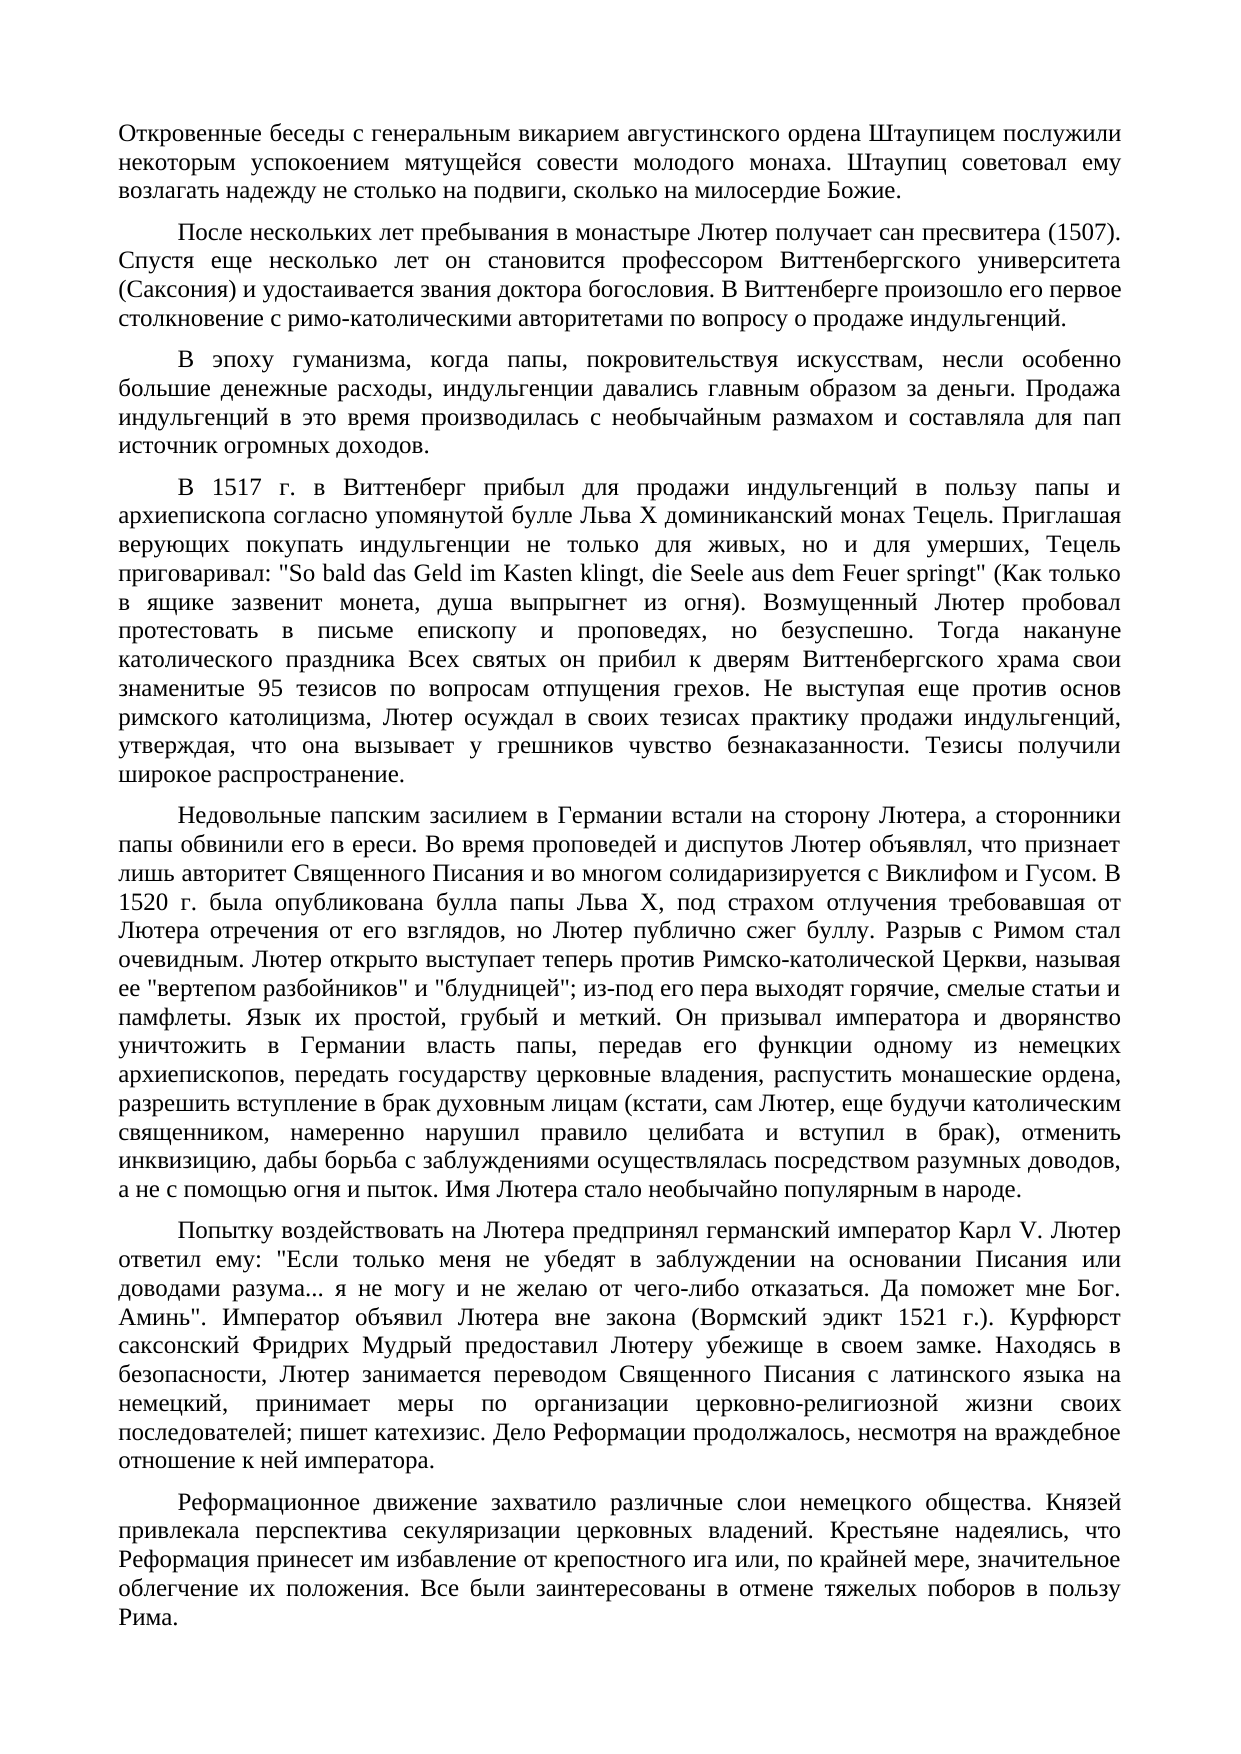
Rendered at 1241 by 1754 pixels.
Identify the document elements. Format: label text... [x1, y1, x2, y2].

text В 1517 г. в Виттенберг прибыл для продажи индульгенций в пользу папы и архиепископа согласно упомянутой булле Льва Х доминиканский монах Тецель. Приглашая верующих покупать индульгенции не только для живых, но и для умерших, Тецель приговаривал: "So bald das Geld im Kasten klingt, die Seele aus dem Feuer springt" (Как только в ящике зазвенит монета, душа выпрыгнет из огня). Возмущенный Лютер пробовал протестовать в письме епископу и проповедях, но безуспешно. Тогда накануне католического праздника Всех святых он прибил к дверям Виттенбергского храма свои знаменитые 95 тезисов по вопросам отпущения грехов. Не выступая еще против основ римского католицизма, Лютер осуждал в своих тезисах практику продажи индульгенций, утверждая, что она вызывает у грешников чувство безнаказанности. Тезисы получили широкое распространение. [118, 472, 1122, 788]
text Попытку воздействовать на Лютера предпринял германский император Карл V. Лютер ответил ему: "Если только меня не убедят в заблуждении на основании Писания или доводами разума... я не могу и не желаю от чего-либо отказаться. Да поможет мне Бог. Аминь". Император объявил Лютера вне закона (Вормский эдикт 1521 г.). Курфюрст саксонский Фридрих Мудрый предоставил Лютеру убежище в своем замке. Находясь в безопасности, Лютер занимается переводом Священного Писания с латинского языка на немецкий, принимает меры по организации церковно-религиозной жизни своих последователей; пишет катехизис. Дело Реформации продолжалось, несмотря на враждебное отношение к ней императора. [118, 1216, 1122, 1474]
text Недовольные папским засилием в Германии встали на сторону Лютера, а сторонники папы обвинили его в ереси. Во время проповедей и диспутов Лютер объявлял, что признает лишь авторитет Священного Писания и во многом солидаризируется с Виклифом и Гусом. В 1520 г. была опубликована булла папы Льва X, под страхом отлучения требовавшая от Лютера отречения от его взглядов, но Лютер публично сжег буллу. Разрыв с Римом стал очевидным. Лютер открыто выступает теперь против Римско-католической Церкви, называя ее "вертепом разбойников" и "блудницей"; из-под его пера выходят горячие, смелые статьи и памфлеты. Язык их простой, грубый и меткий. Он призывал императора и дворянство уничтожить в Германии власть папы, передав его функции одному из немецких архиепископов, передать государству церковные владения, распустить монашеские ордена, разрешить вступление в брак духовным лицам (кстати, сам Лютер, еще будучи католическим священником, намеренно нарушил правило целибата и вступил в брак), отменить инквизицию, дабы борьба с заблуждениями осуществлялась посредством разумных доводов, а не с помощью огня и пыток. Имя Лютера стало необычайно популярным в народе. [118, 801, 1122, 1203]
text В эпоху гуманизма, когда папы, покровительствуя искусствам, несли особенно большие денежные расходы, индульгенции давались главным образом за деньги. Продажа индульгенций в это время производилась с необычайным размахом и составляла для пап источник огромных доходов. [118, 344, 1122, 459]
text Реформационное движение захватило различные слои немецкого общества. Князей привлекала перспектива секуляризации церковных владений. Крестьяне надеялись, что Реформация принесет им избавление от крепостного ига или, по крайней мере, значительное облегчение их положения. Все были заинтересованы в отмене тяжелых поборов в пользу Рима. [118, 1487, 1122, 1631]
text После нескольких лет пребывания в монастыре Лютер получает сан пресвитера (1507). Спустя еще несколько лет он становится профессором Виттенбергского университета (Саксония) и удостаивается звания доктора богословия. В Виттенберге произошло его первое столкновение с римо-католическими авторитетами по вопросу о продаже индульгенций. [118, 217, 1122, 332]
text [118, 118, 1122, 204]
